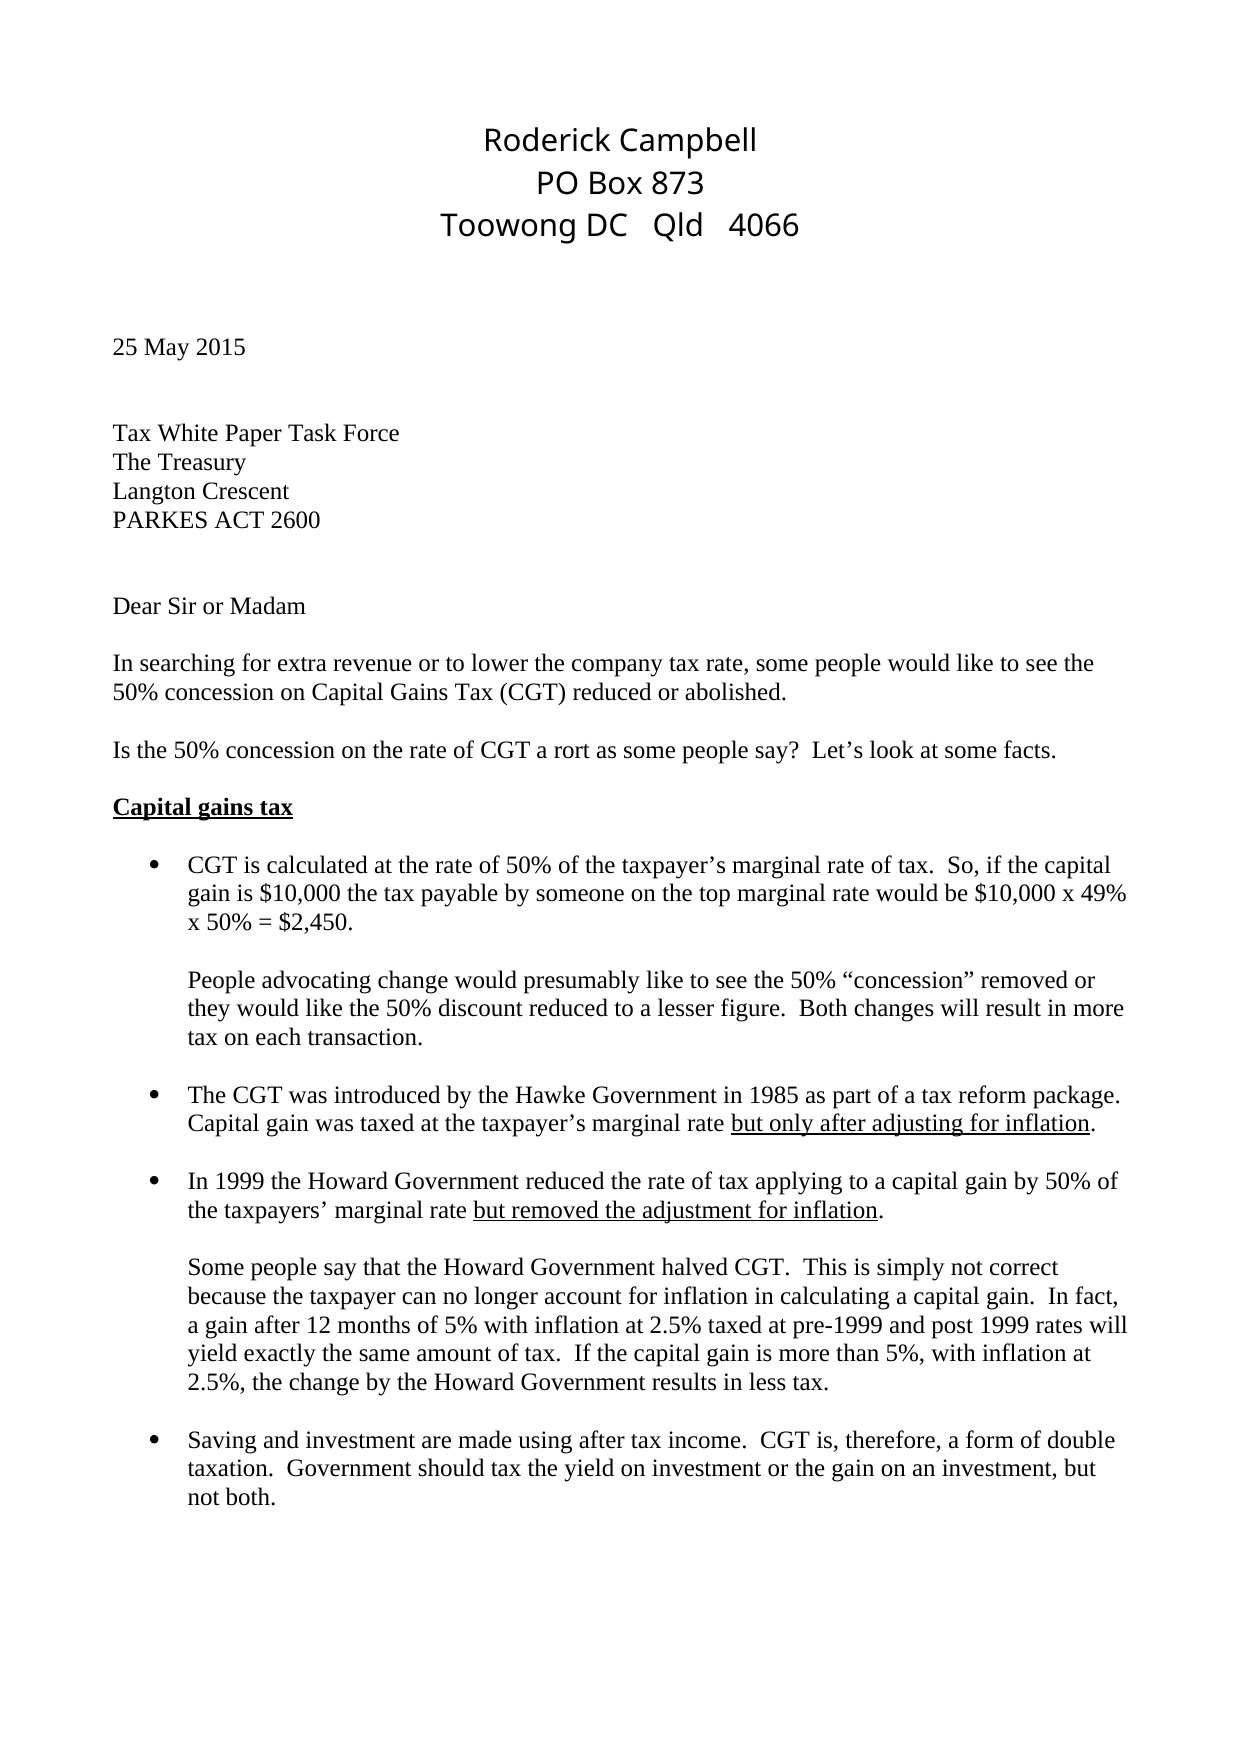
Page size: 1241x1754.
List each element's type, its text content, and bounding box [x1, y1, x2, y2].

text Dear Sir or Madam [112, 591, 1128, 620]
text People advocating change would presumably like to see the 50% “concession” removed or they would like the 50% discount reduced to a lesser figure. Both changes will result in more tax on each transaction. [187, 965, 1128, 1051]
text PO Box 873 [112, 161, 1128, 203]
list In 1999 the Howard Government reduced the rate of tax applying to a capital gain by 50% of the taxpayers’ marginal rate but removed the adjustment for inflation. [150, 1166, 1128, 1223]
text 25 May 2015 [112, 332, 1128, 361]
list CGT is calculated at the rate of 50% of the taxpayer’s marginal rate of tax. So, if the capital gain is $10,000 the tax payable by someone on the top marginal rate would be $10,000 x 49% x 50% = $2,450. [150, 850, 1128, 936]
text In searching for extra revenue or to lower the company tax rate, some people would like to see the 50% concession on Capital Gains Tax (CGT) reduced or abolished. [112, 648, 1128, 706]
text Some people say that the Howard Government halved CGT. This is simply not correct because the taxpayer can no longer account for inflation in calculating a capital gain. In fact, a gain after 12 months of 5% with inflation at 2.5% taxed at pre-1999 and post 1999 rates will yield exactly the same amount of tax. If the capital gain is more than 5%, with inflation at 2.5%, the change by the Howard Government results in less tax. [187, 1252, 1128, 1396]
list The CGT was introduced by the Hawke Government in 1985 as part of a tax reform package. Capital gain was taxed at the taxpayer’s marginal rate but only after adjusting for inflation. [150, 1080, 1128, 1137]
text Toowong DC Qld 4066 [112, 203, 1128, 246]
text Is the 50% concession on the rate of CGT a rort as some people say? Let’s look at some facts. [112, 735, 1128, 763]
text Capital gains tax [112, 792, 1128, 821]
list Saving and investment are made using after tax income. CGT is, therefore, a form of double taxation. Government should tax the yield on investment or the gain on an investment, but not both. [150, 1425, 1128, 1511]
text Tax White Paper Task Force The Treasury Langton Crescent PARKES ACT 2600 [112, 418, 1128, 533]
text Roderick Campbell [112, 118, 1128, 161]
